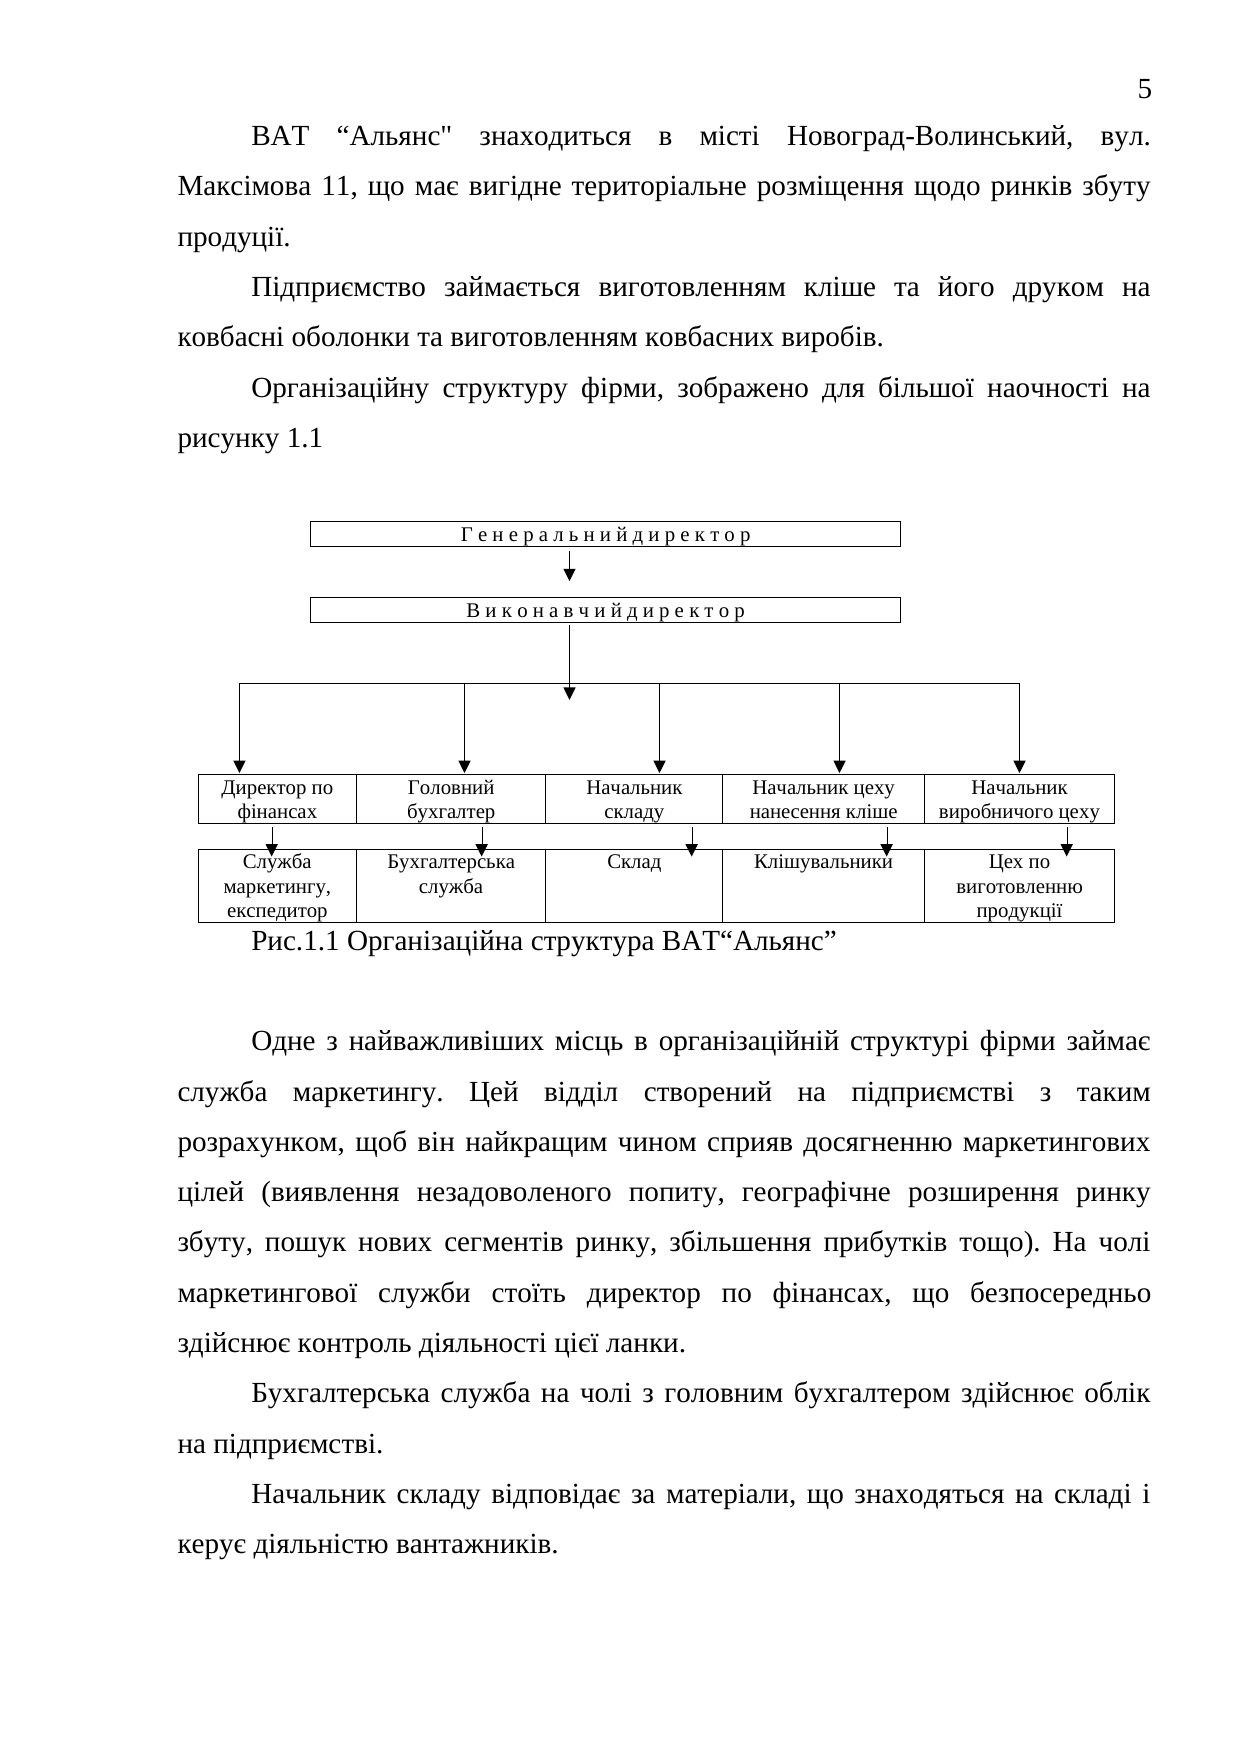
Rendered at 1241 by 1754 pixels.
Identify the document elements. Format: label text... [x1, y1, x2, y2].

table_cell Склад [546, 850, 722, 922]
table_header Начальник складу [546, 775, 722, 823]
table_cell Клішувальники [723, 850, 924, 922]
table_cell [198, 824, 356, 848]
text Бухгалтерська служба на чолі з головним бухгалтером здійснює облік на підприємстві. [177, 1376, 1152, 1459]
text Рис.1.1 Організаційна структура ВАТ“Альянс” [177, 923, 1152, 956]
table_header Начальник цеху нанесення кліше [723, 775, 924, 823]
table_header Головний бухгалтер [357, 775, 545, 823]
table_cell [925, 824, 1114, 848]
text Організаційну структуру фірми, зображено для більшої наочності на рисунку 1.1 [177, 370, 1152, 453]
table_cell [356, 824, 546, 848]
table_header Директор по фінансах [199, 775, 356, 823]
table_header Начальник виробничого цеху [925, 775, 1114, 823]
table_cell [546, 824, 722, 848]
table_cell Служба маркетингу, експедитор [199, 850, 356, 922]
table_cell Бухгалтерська служба [357, 850, 545, 922]
text Одне з найважливіших місць в організаційній структурі фірми займає служба маркетингу. Цей відділ створений на підприємстві з таким розрахунком, щоб він найкращим чином сприяв досягненню маркетингових цілей (виявлення незадоволеного попиту, географічне розширення ринку збуту, пошук нових сегментів ринку, збільшення прибутків тощо). На чолі маркетингової служби стоїть директор по фінансах, що безпосередньо здійснює контроль діяльності цієї ланки. [177, 1023, 1152, 1359]
text Начальник складу відповідає за матеріали, що знаходяться на складі і керує діяльністю вантажників. [177, 1476, 1152, 1560]
table_header В и к о н а в ч и й д и р е к т о р [311, 598, 900, 622]
text ВАТ “Альянс" знаходиться в місті Новоград-Волинський, вул. Максімова 11, що має вигідне територіальне розміщення щодо ринків збуту продуції. [177, 118, 1152, 252]
text Підприємство займається виготовленням кліше та його друком на ковбасні оболонки та виготовленням ковбасних виробів. [177, 269, 1152, 353]
table_header Г е н е р а л ь н и й д и р е к т о р [311, 522, 900, 546]
table_cell [723, 824, 924, 848]
table_cell Цех по виготовленню продукції [925, 850, 1114, 922]
